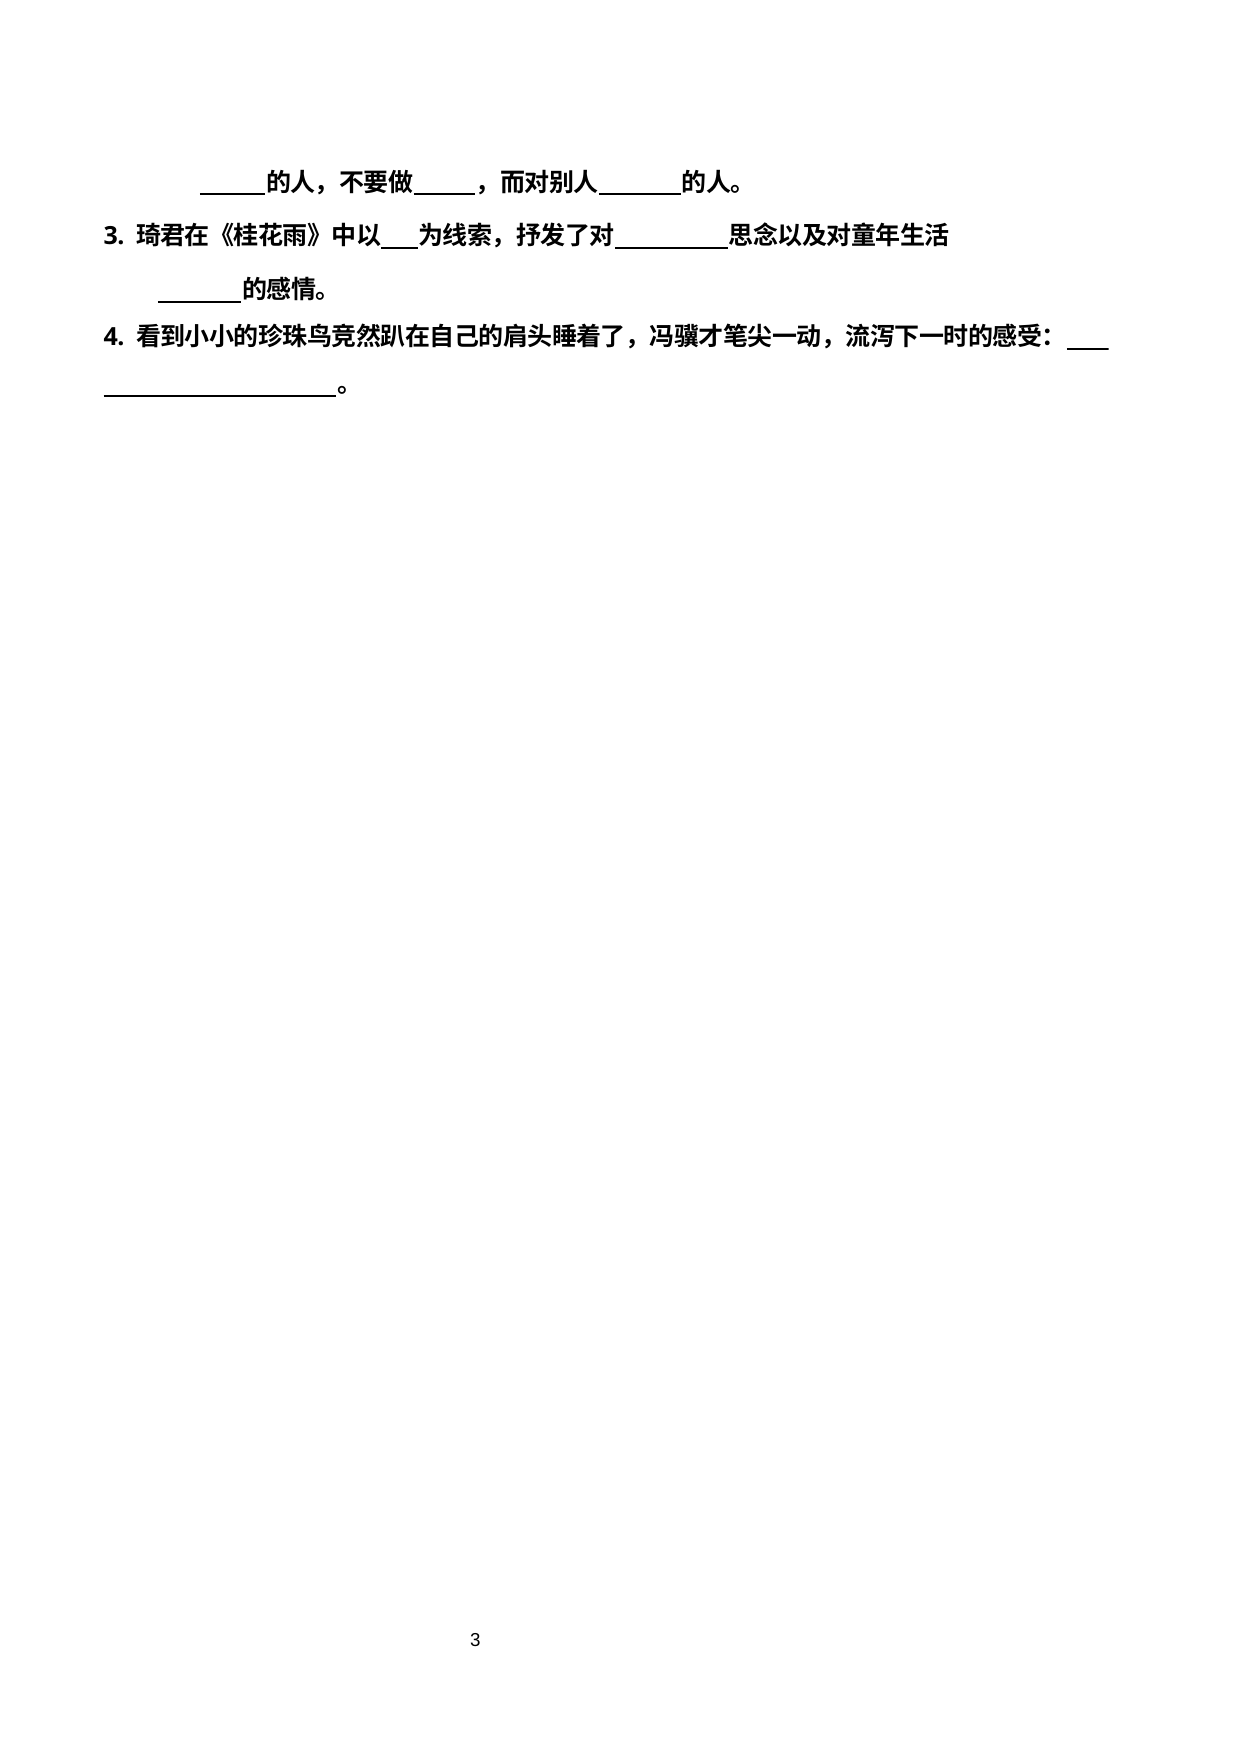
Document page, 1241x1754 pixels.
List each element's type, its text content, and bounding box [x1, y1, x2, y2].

list 。 [103, 364, 1137, 400]
list 的人，不要做 ，而对别人 的人。 [103, 162, 1137, 198]
list 的感情。 [103, 270, 1137, 306]
list 看到小小的珍珠鸟竞然趴在自己的肩头睡着了，冯骥才笔尖一动，流泻下一时的感受： [103, 317, 1137, 353]
list 琦君在《桂花雨》中以 为线索，抒发了对 思念以及对童年生活 [103, 216, 1137, 252]
